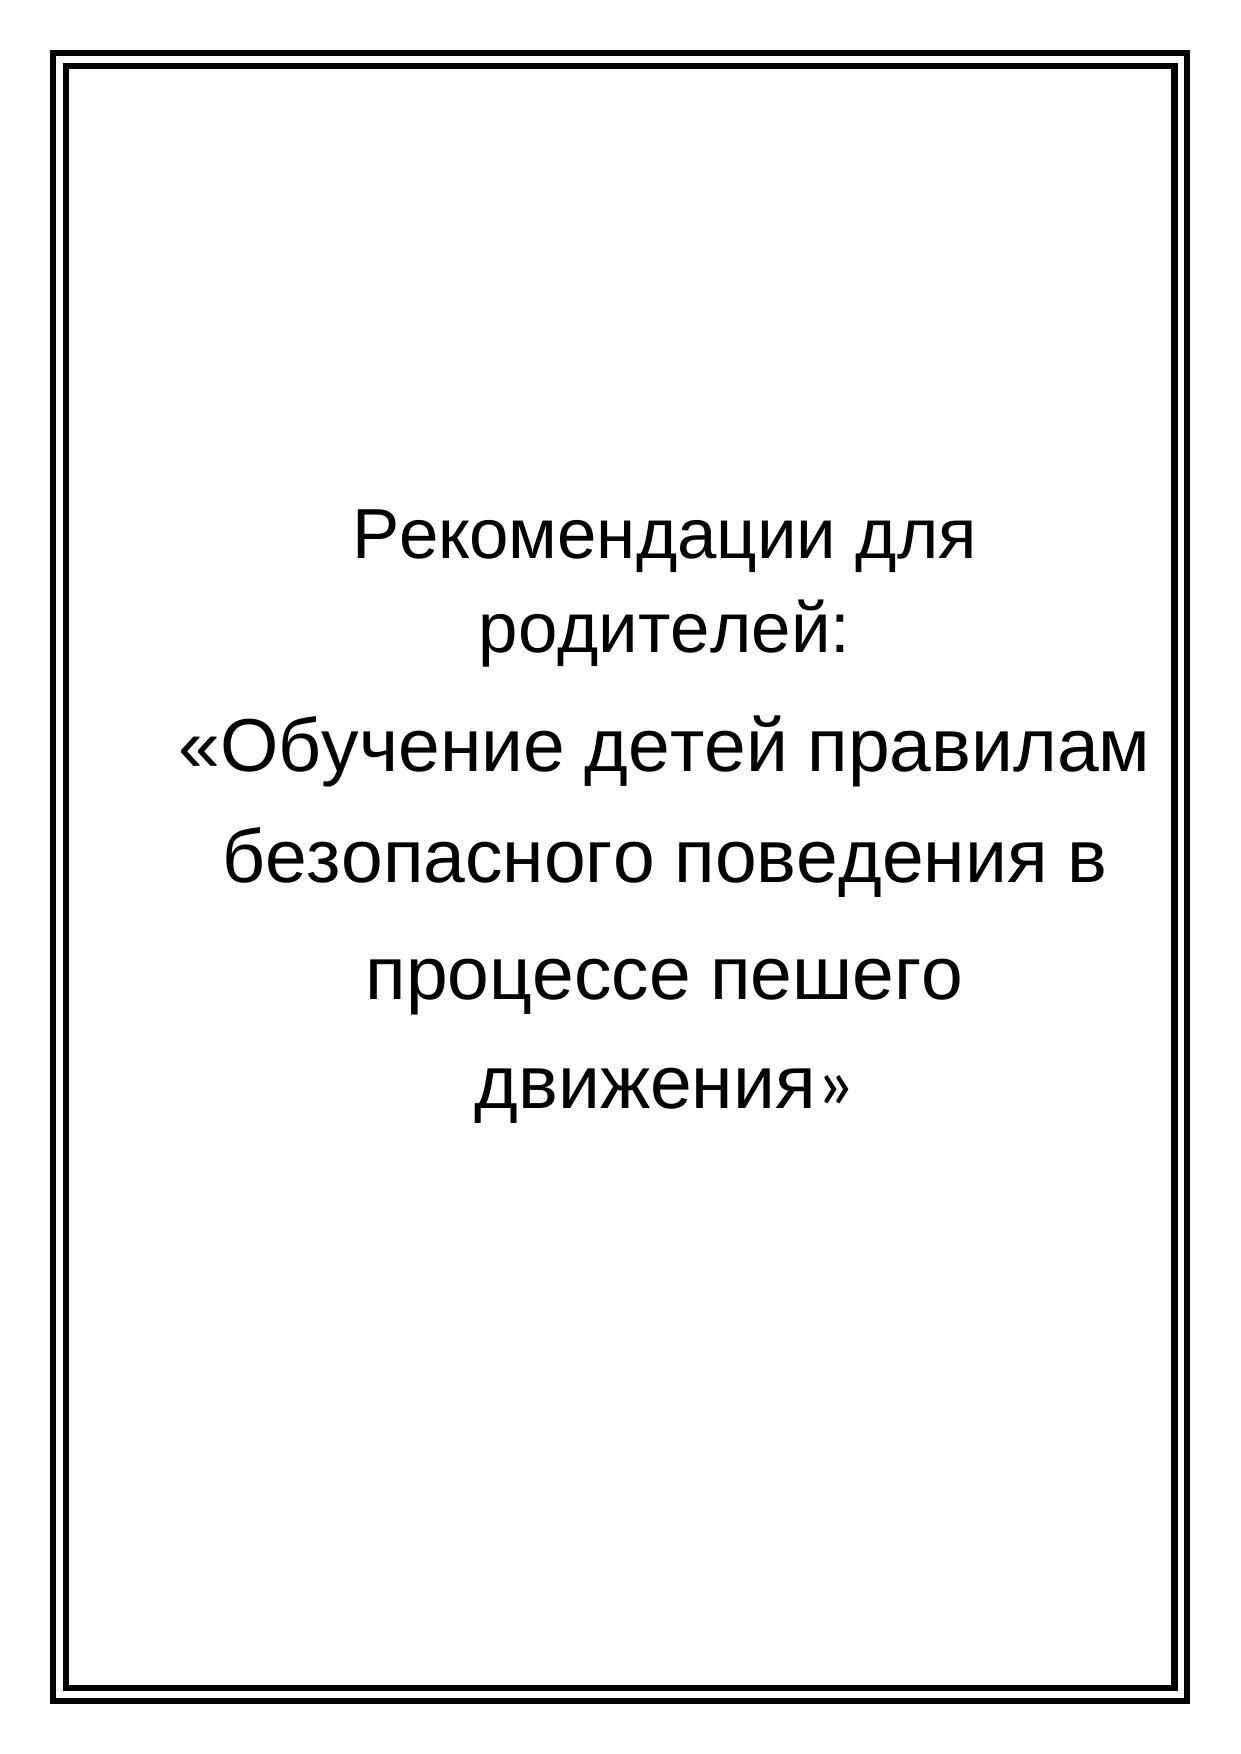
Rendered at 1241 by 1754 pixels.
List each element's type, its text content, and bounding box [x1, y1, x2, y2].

text Рекомендации для родителей: [177, 492, 1152, 667]
text «Обучение детей правилам безопасного поведения в процессе пешего движения» [177, 701, 1152, 1127]
